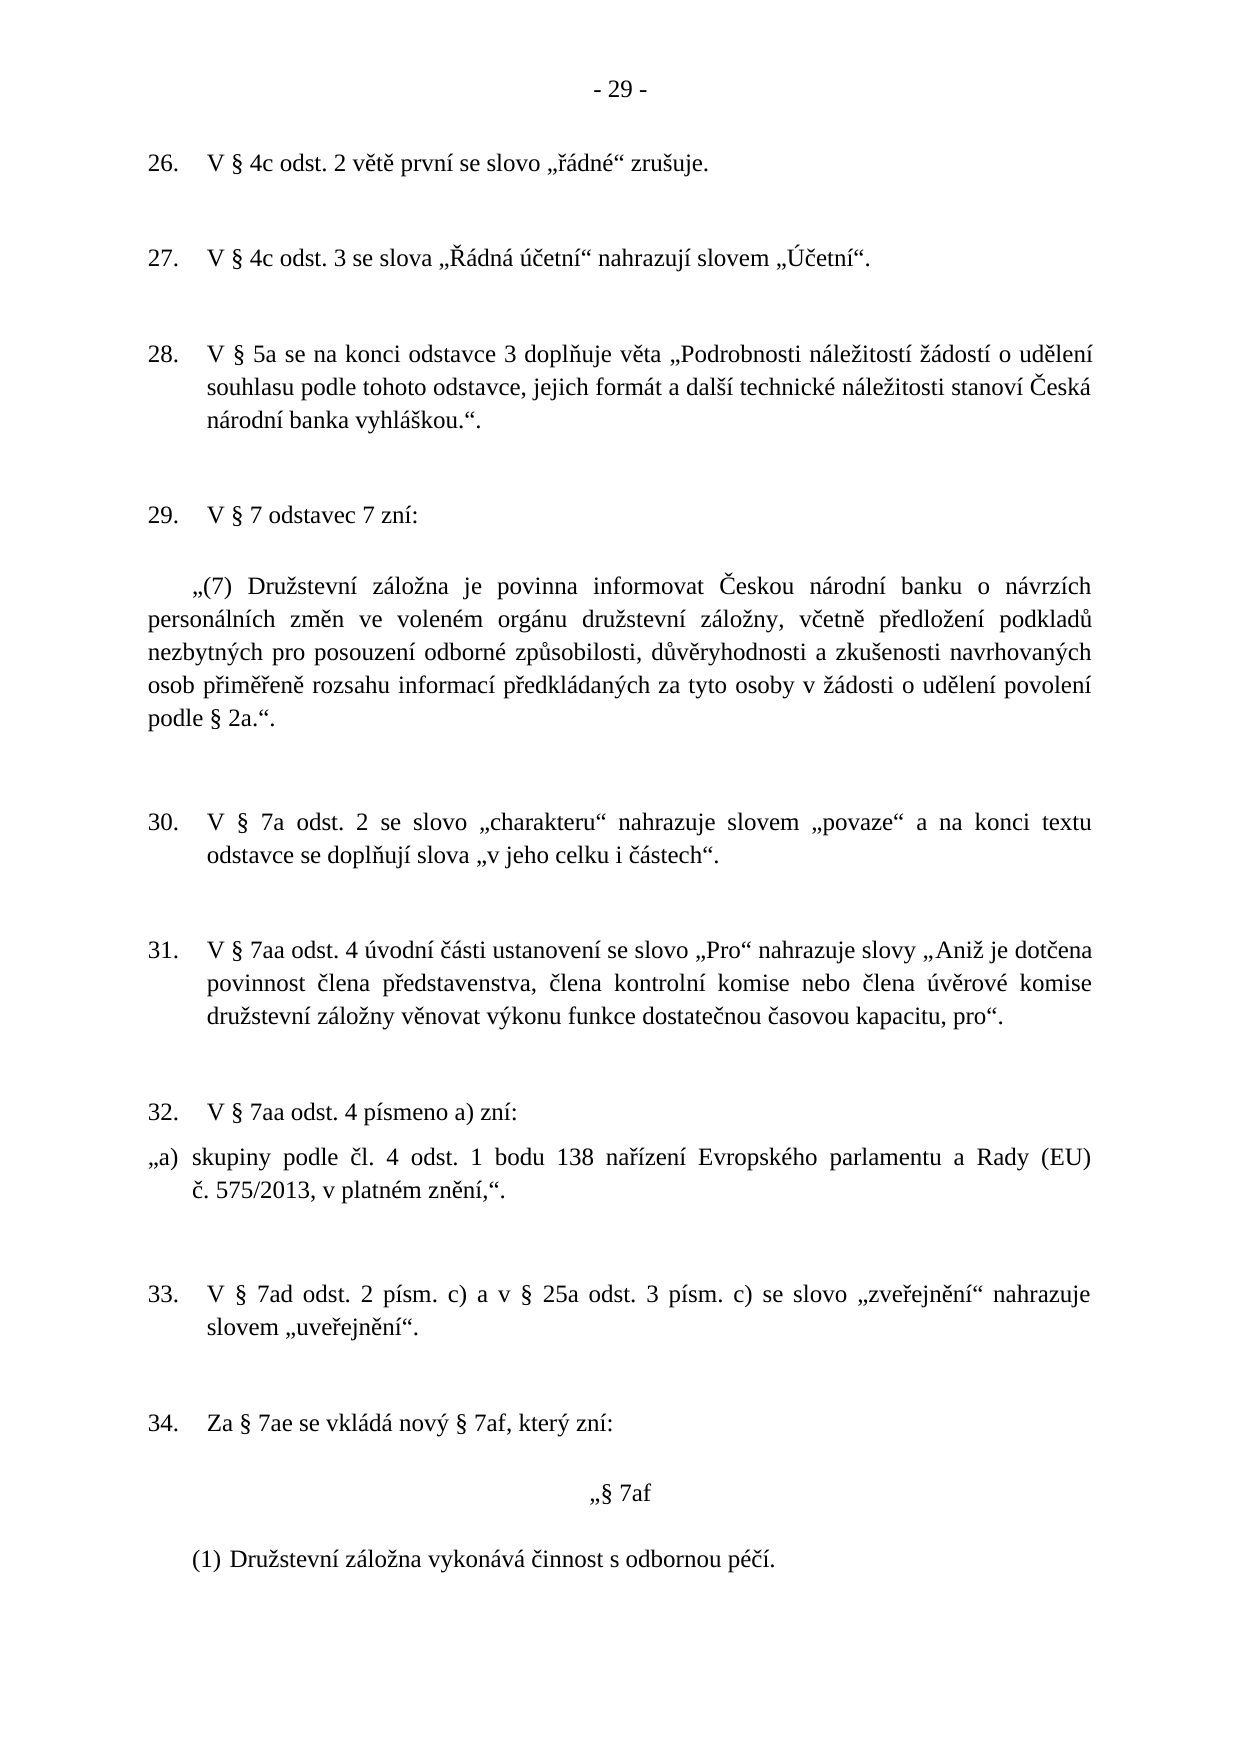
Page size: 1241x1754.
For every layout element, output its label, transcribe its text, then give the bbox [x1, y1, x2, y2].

text V § 7ad odst. 2 písm. c) a v § 25a odst. 3 písm. c) se slovo „zveřejnění“ nahrazuje slovem „uveřejnění“. [148, 1279, 1093, 1341]
text V § 4c odst. 2 větě první se slovo „řádné“ zrušuje. [148, 148, 1093, 176]
text V § 7aa odst. 4 písmeno a) zní: [148, 1097, 1093, 1126]
text V § 7aa odst. 4 úvodní části ustanovení se slovo „Pro“ nahrazuje slovy „Aniž je dotčena povinnost člena představenstva, člena kontrolní komise nebo člena úvěrové komise družstevní záložny věnovat výkonu funkce dostatečnou časovou kapacitu, pro“. [148, 935, 1093, 1030]
text „(7) Družstevní záložna je povinna informovat Českou národní banku o návrzích personálních změn ve voleném orgánu družstevní záložny, včetně předložení podkladů nezbytných pro posouzení odborné způsobilosti, důvěryhodnosti a zkušenosti navrhovaných osob přiměřeně rozsahu informací předkládaných za tyto osoby v žádosti o udělení povolení podle § 2a.“. [148, 571, 1093, 732]
text V § 4c odst. 3 se slova „Řádná účetní“ nahrazují slovem „Účetní“. [148, 243, 1093, 272]
text V § 5a se na konci odstavce 3 doplňuje věta „Podrobnosti náležitostí žádostí o udělení souhlasu podle tohoto odstavce, jejich formát a další technické náležitosti stanoví Česká národní banka vyhláškou.“. [148, 339, 1093, 433]
text V § 7a odst. 2 se slovo „charakteru“ nahrazuje slovem „povaze“ a na konci textu odstavce se doplňují slova „v jeho celku i částech“. [148, 807, 1093, 868]
list Družstevní záložna vykonává činnost s odbornou péčí. [148, 1544, 1093, 1573]
text „§ 7af [148, 1478, 1093, 1507]
text „a) skupiny podle čl. 4 odst. 1 bodu 138 nařízení Evropského parlamentu a Rady (EU) č. 575/2013, v platném znění,“. [148, 1142, 1093, 1204]
text V § 7 odstavec 7 zní: [148, 500, 1093, 529]
text Za § 7ae se vkládá nový § 7af, který zní: [148, 1408, 1093, 1436]
